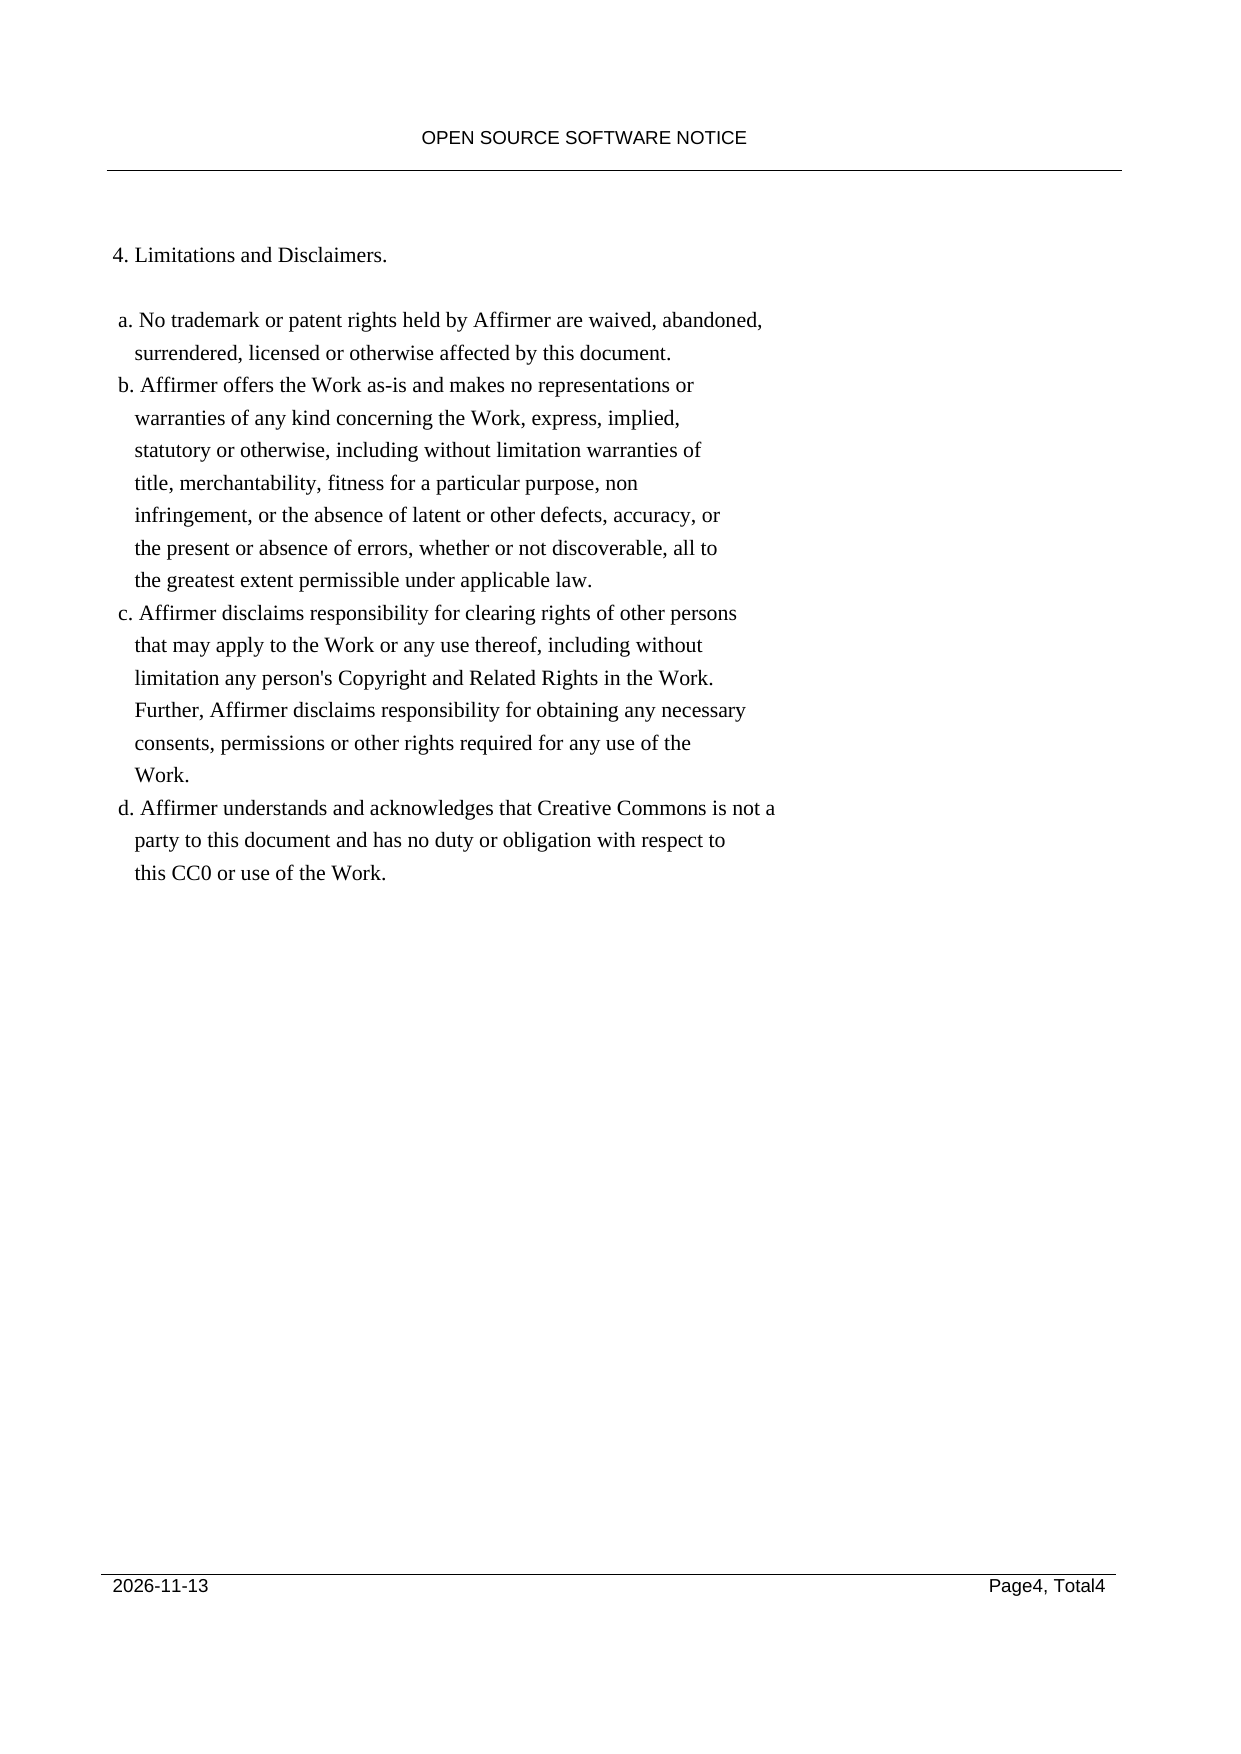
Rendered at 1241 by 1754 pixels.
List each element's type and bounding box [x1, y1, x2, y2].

text [112, 206, 1128, 889]
